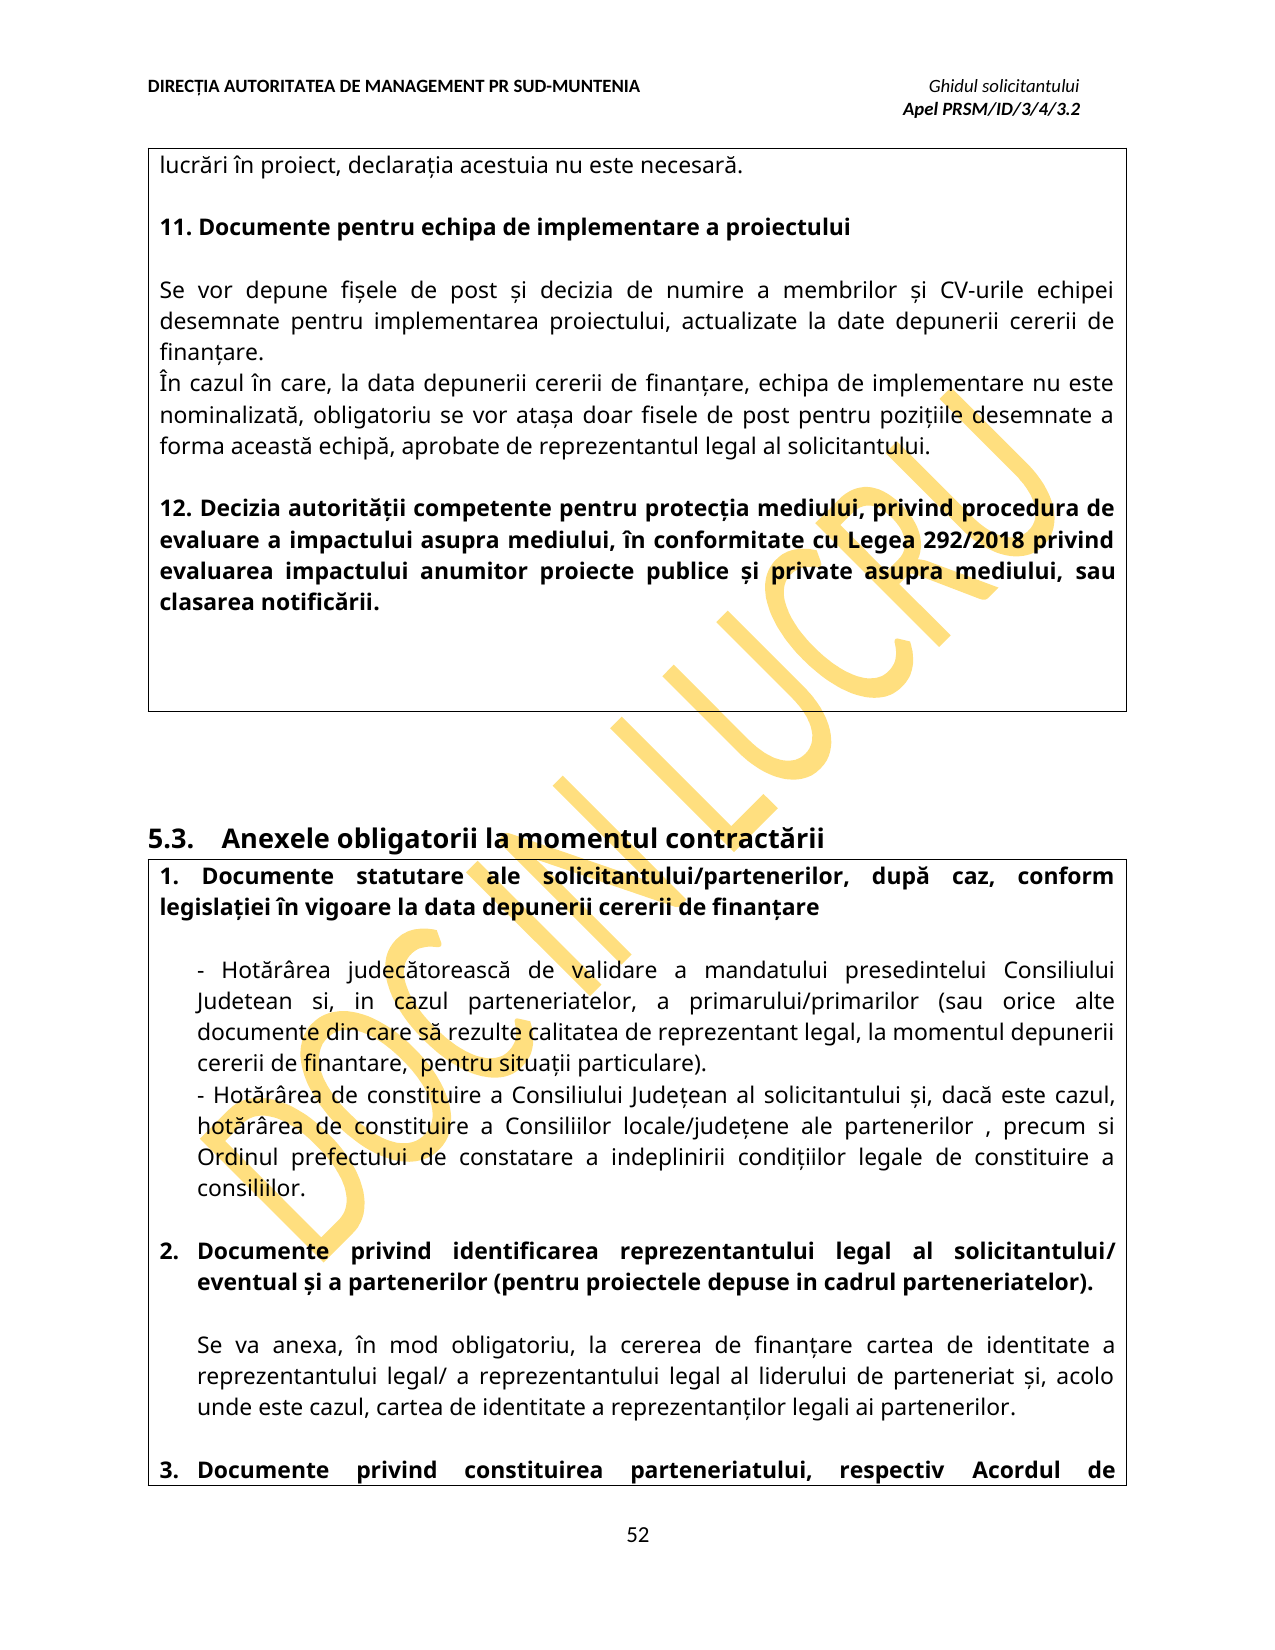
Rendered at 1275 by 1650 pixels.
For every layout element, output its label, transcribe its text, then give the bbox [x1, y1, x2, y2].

subtitle 5.3. Anexele obligatorii la momentul contractării [148, 819, 1127, 856]
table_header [149, 860, 1126, 1485]
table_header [149, 149, 1126, 711]
